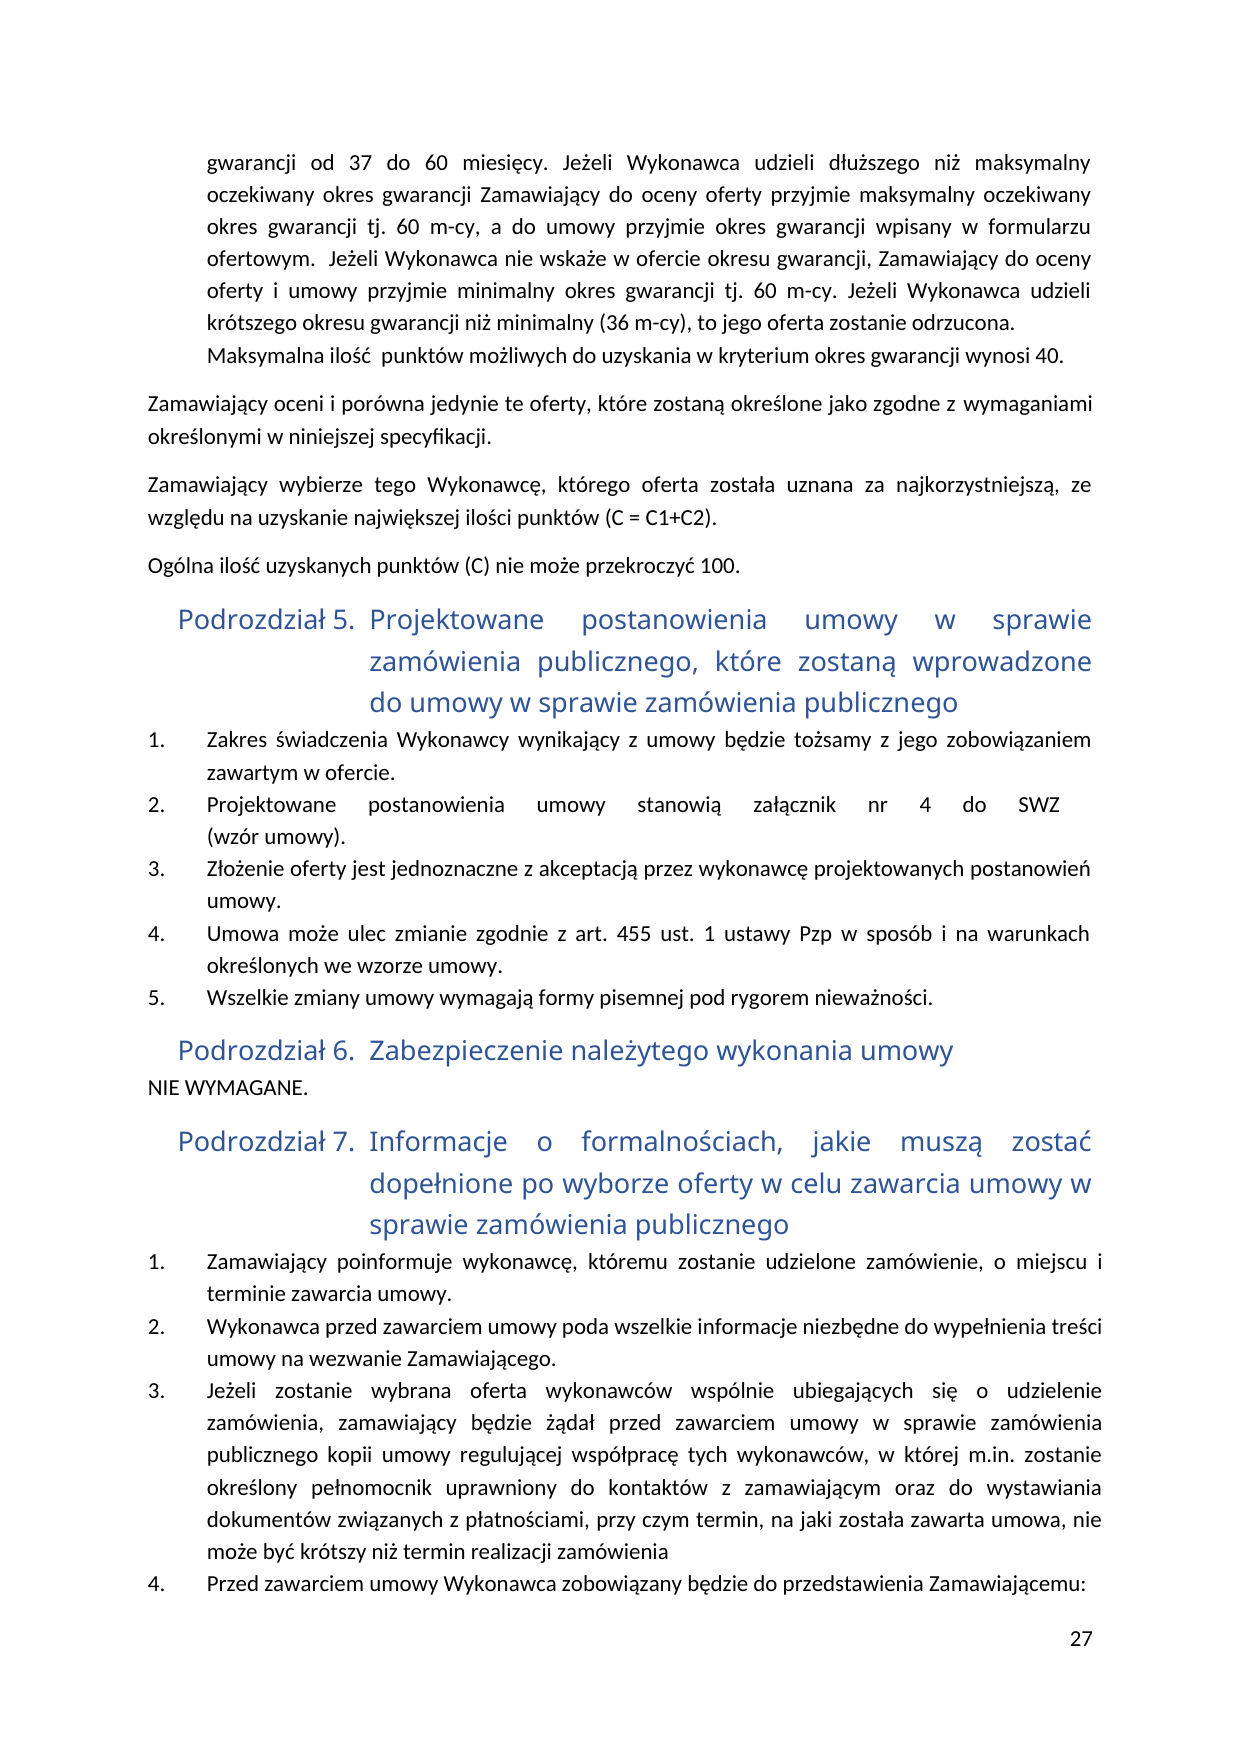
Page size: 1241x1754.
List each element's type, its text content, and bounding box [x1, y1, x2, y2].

list Zamawiający poinformuje wykonawcę, któremu zostanie udzielone zamówienie, o miejscu i terminie zawarcia umowy. [148, 1247, 1104, 1308]
text NIE WYMAGANE. [148, 1073, 1104, 1102]
list Umowa może ulec zmianie zgodnie z art. 455 ust. 1 ustawy Pzp w sposób i na warunkach określonych we wzorze umowy. [148, 919, 1093, 979]
list Przed zawarciem umowy Wykonawca zobowiązany będzie do przedstawienia Zamawiającemu: [148, 1569, 1104, 1597]
list Wykonawca przed zawarciem umowy poda wszelkie informacje niezbędne do wypełnienia treści umowy na wezwanie Zamawiającego. [148, 1312, 1104, 1372]
list Zakres świadczenia Wykonawcy wynikający z umowy będzie tożsamy z jego zobowiązaniem zawartym w ofercie. [148, 726, 1093, 786]
list Projektowane postanowienia umowy stanowią załącznik nr 4 do SWZ (wzór umowy). [148, 790, 1093, 850]
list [207, 148, 1093, 337]
list Maksymalna ilość punktów możliwych do uzyskania w kryterium okres gwarancji wynosi 40. [207, 341, 1093, 369]
text Zamawiający oceni i porówna jedynie te oferty, które zostaną określone jako zgodne z wymaganiami określonymi w niniejszej specyfikacji. [148, 389, 1093, 450]
text Ogólna ilość uzyskanych punktów (C) nie może przekroczyć 100. [148, 552, 1093, 580]
subtitle Zabezpieczenie należytego wykonania umowy [177, 1032, 1093, 1069]
list Złożenie oferty jest jednoznaczne z akceptacją przez wykonawcę projektowanych postanowień umowy. [148, 854, 1093, 914]
subtitle Projektowane postanowienia umowy w sprawie zamówienia publicznego, które zostaną wprowadzone do umowy w sprawie zamówienia publicznego [177, 601, 1093, 721]
text Zamawiający wybierze tego Wykonawcę, którego oferta została uznana za najkorzystniejszą, ze względu na uzyskanie największej ilości punktów (C = C1+C2). [148, 471, 1093, 531]
subtitle Informacje o formalnościach, jakie muszą zostać dopełnione po wyborze oferty w celu zawarcia umowy w sprawie zamówienia publicznego [177, 1122, 1093, 1243]
list Wszelkie zmiany umowy wymagają formy pisemnej pod rygorem nieważności. [148, 983, 1093, 1011]
list Jeżeli zostanie wybrana oferta wykonawców wspólnie ubiegających się o udzielenie zamówienia, zamawiający będzie żądał przed zawarciem umowy w sprawie zamówienia publicznego kopii umowy regulującej współpracę tych wykonawców, w której m.in. zostanie określony pełnomocnik uprawniony do kontaktów z zamawiającym oraz do wystawiania dokumentów związanych z płatnościami, przy czym termin, na jaki została zawarta umowa, nie może być krótszy niż termin realizacji zamówienia [148, 1376, 1104, 1565]
